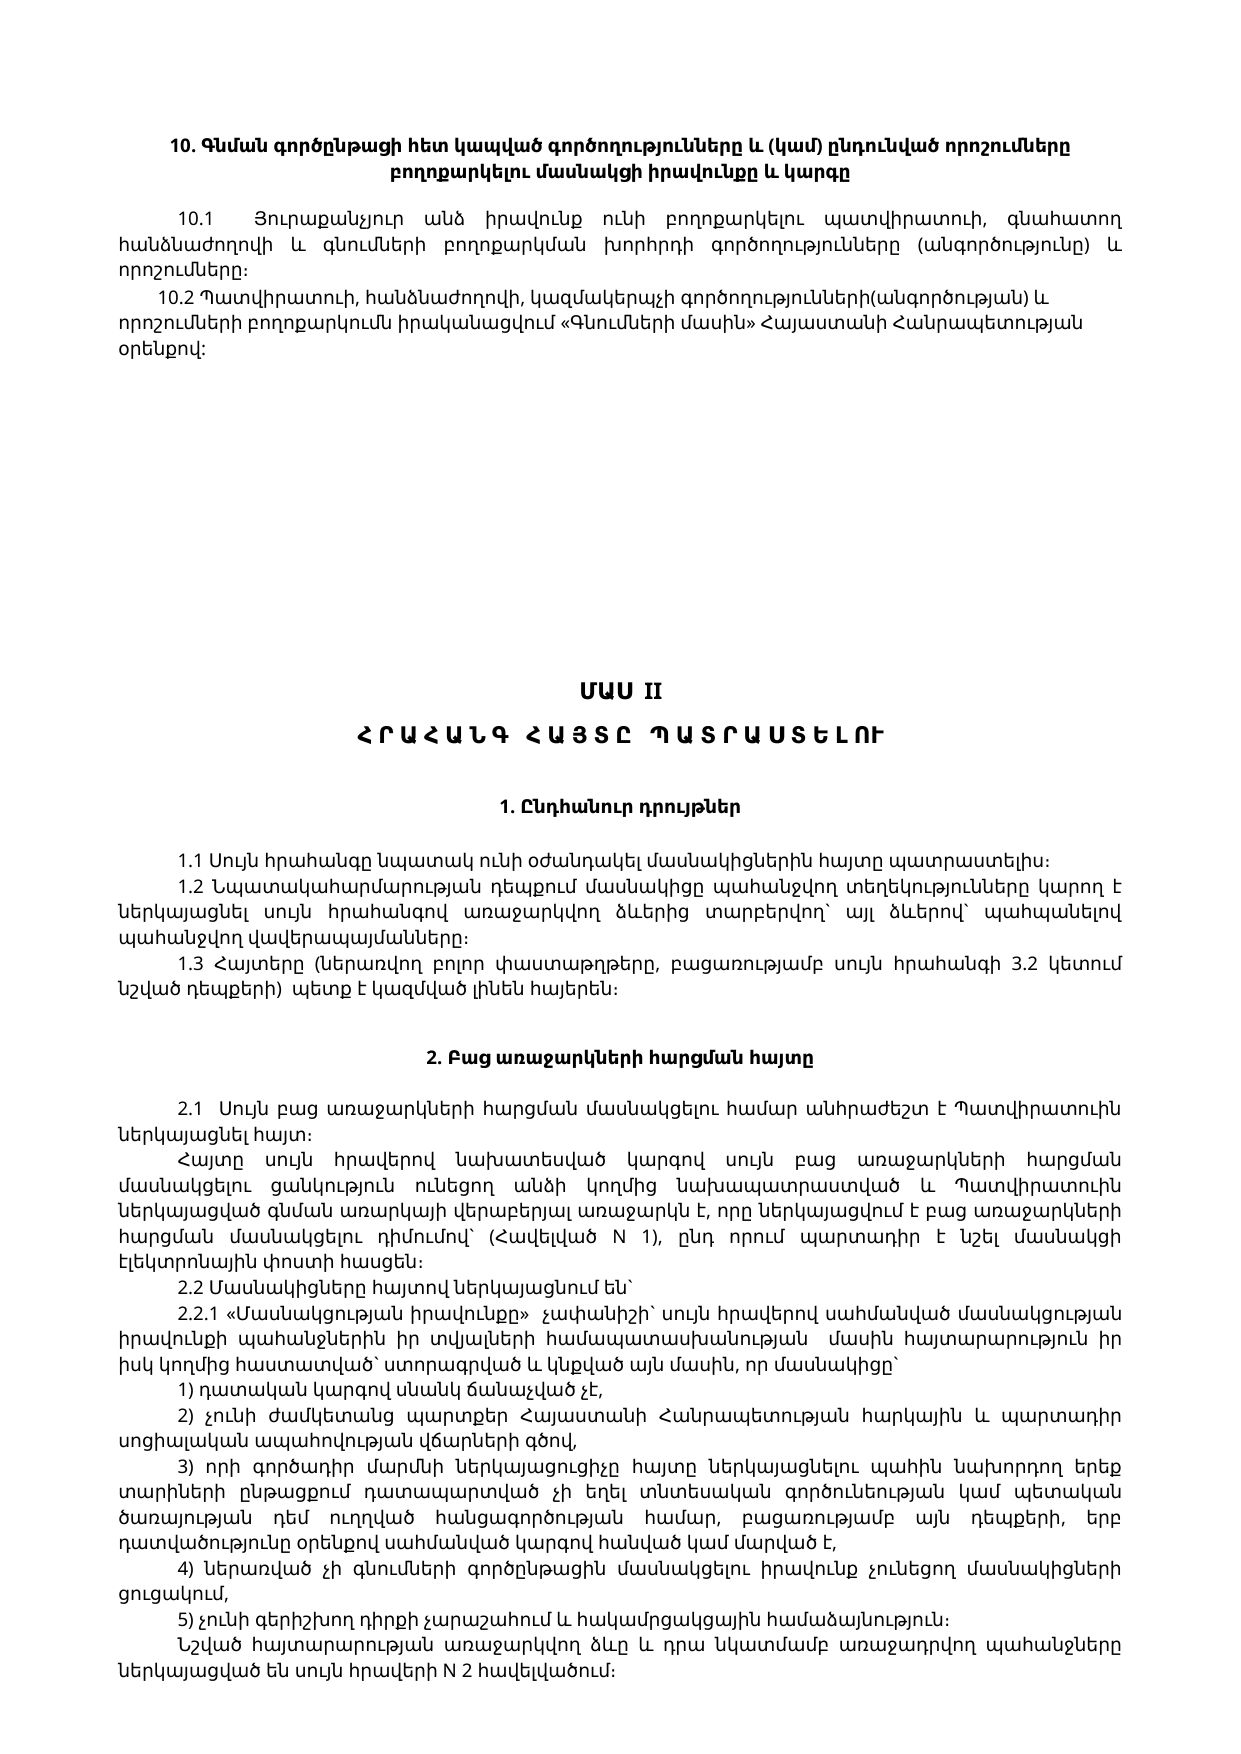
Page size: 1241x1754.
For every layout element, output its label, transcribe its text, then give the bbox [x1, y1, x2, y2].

text 5) չունի գերիշխող դիրքի չարաշահում և հակամրցակցային համաձայնություն։ [118, 1606, 1122, 1632]
text 4) ներառված չի գնումների գործընթացին մասնակցելու իրավունք չունեցող մասնակիցների ցուցակում, [118, 1555, 1122, 1606]
text 2) չունի ժամկետանց պարտքեր Հայաստանի Հանրապետության հարկային և պարտադիր սոցիալական ապահովության վճարների գծով, [118, 1402, 1122, 1453]
text ՄԱՍ II [118, 675, 1123, 706]
text 10.1 Յուրաքանչյուր անձ իրավունք ունի բողոքարկելու պատվիրատուի, գնահատող հանձնաժողովի և գնումների բողոքարկման խորհրդի գործողությունները (անգործությունը) և որոշումները։ [118, 205, 1122, 282]
text 2.2.1 «Մասնակցության իրավունքը» չափանիշի` սույն հրավերով սահմանված մասնակցության իրավունքի պահանջներին իր տվյալների համապատասխանության մասին հայտարարություն իր իսկ կողմից հաստատված` ստորագրված և կնքված այն մասին, որ մասնակիցը` [118, 1300, 1122, 1376]
subtitle բողոքարկելու մասնակցի իրավունքը և կարգը [118, 158, 1122, 184]
subtitle 10. Գնման գործընթացի հետ կապված գործողությունները և (կամ) ընդունված որոշումները [118, 133, 1122, 158]
text 3) որի գործադիր մարմնի ներկայացուցիչը հայտը ներկայացնելու պահին նախորդող երեք տարիների ընթացքում դատապարտված չի եղել տնտեսական գործունեության կամ պետական ծառայության դեմ ուղղված հանցագործության համար, բացառությամբ այն դեպքերի, երբ դատվածությունը օրենքով սահմանված կարգով հանված կամ մարված է, [118, 1453, 1122, 1555]
text Հ Ր Ա Հ Ա Ն Գ Հ Ա Յ Տ Ը Պ Ա Տ Ր Ա Ս Տ Ե Լ ՈՒ [118, 718, 1123, 750]
text 1.3 Հայտերը (ներառվող բոլոր փաստաթղթերը, բացառությամբ սույն հրահանգի 3.2 կետում նշված դեպքերի) պետք է կազմված լինեն հայերեն։ [118, 950, 1122, 1001]
text 1.2 Նպատակահարմարության դեպքում մասնակիցը պահանջվող տեղեկությունները կարող է ներկայացնել սույն հրահանգով առաջարկվող ձևերից տարբերվող` այլ ձևերով` պահպանելով պահանջվող վավերապայմանները։ [118, 873, 1122, 950]
text 2. Բաց առաջարկների հարցման հայտը [118, 1045, 1122, 1070]
text 1. Ընդհանուր դրույթներ [118, 793, 1122, 819]
text Հայտը սույն հրավերով նախատեսված կարգով սույն բաց առաջարկների հարցման մասնակցելու ցանկություն ունեցող անձի կողմից նախապատրաստված և Պատվիրատուին ներկայացված գնման առարկայի վերաբերյալ առաջարկն է, որը ներկայացվում է բաց առաջարկների հարցման մասնակցելու դիմումով` (Հավելված N 1), ընդ որում պարտադիր է նշել մասնակցի էլեկտրոնային փոստի հասցեն։ [118, 1147, 1122, 1274]
text 1) դատական կարգով սնանկ ճանաչված չէ, [118, 1376, 1122, 1402]
text Նշված հայտարարության առաջարկվող ձևը և դրա նկատմամբ առաջադրվող պահանջները ներկայացված են սույն հրավերի N 2 հավելվածում։ [118, 1632, 1122, 1683]
text 2.1 Սույն բաց առաջարկների հարցման մասնակցելու համար անհրաժեշտ է Պատվիրատուին ներկայացնել հայտ։ [118, 1096, 1122, 1147]
text 1.1 Սույն հրահանգը նպատակ ունի օժանդակել մասնակիցներին հայտը պատրաստելիս։ [118, 848, 1122, 873]
text 10.2 Պատվիրատուի, հանձնաժողովի, կազմակերպչի գործողությունների(անգործության) և որոշումների բողոքարկումն իրականացվում «Գնումների մասին» Հայաստանի Հանրապետության օրենքով: [118, 284, 1122, 361]
text 2.2 Մասնակիցները հայտով ներկայացնում են` [118, 1274, 1122, 1300]
